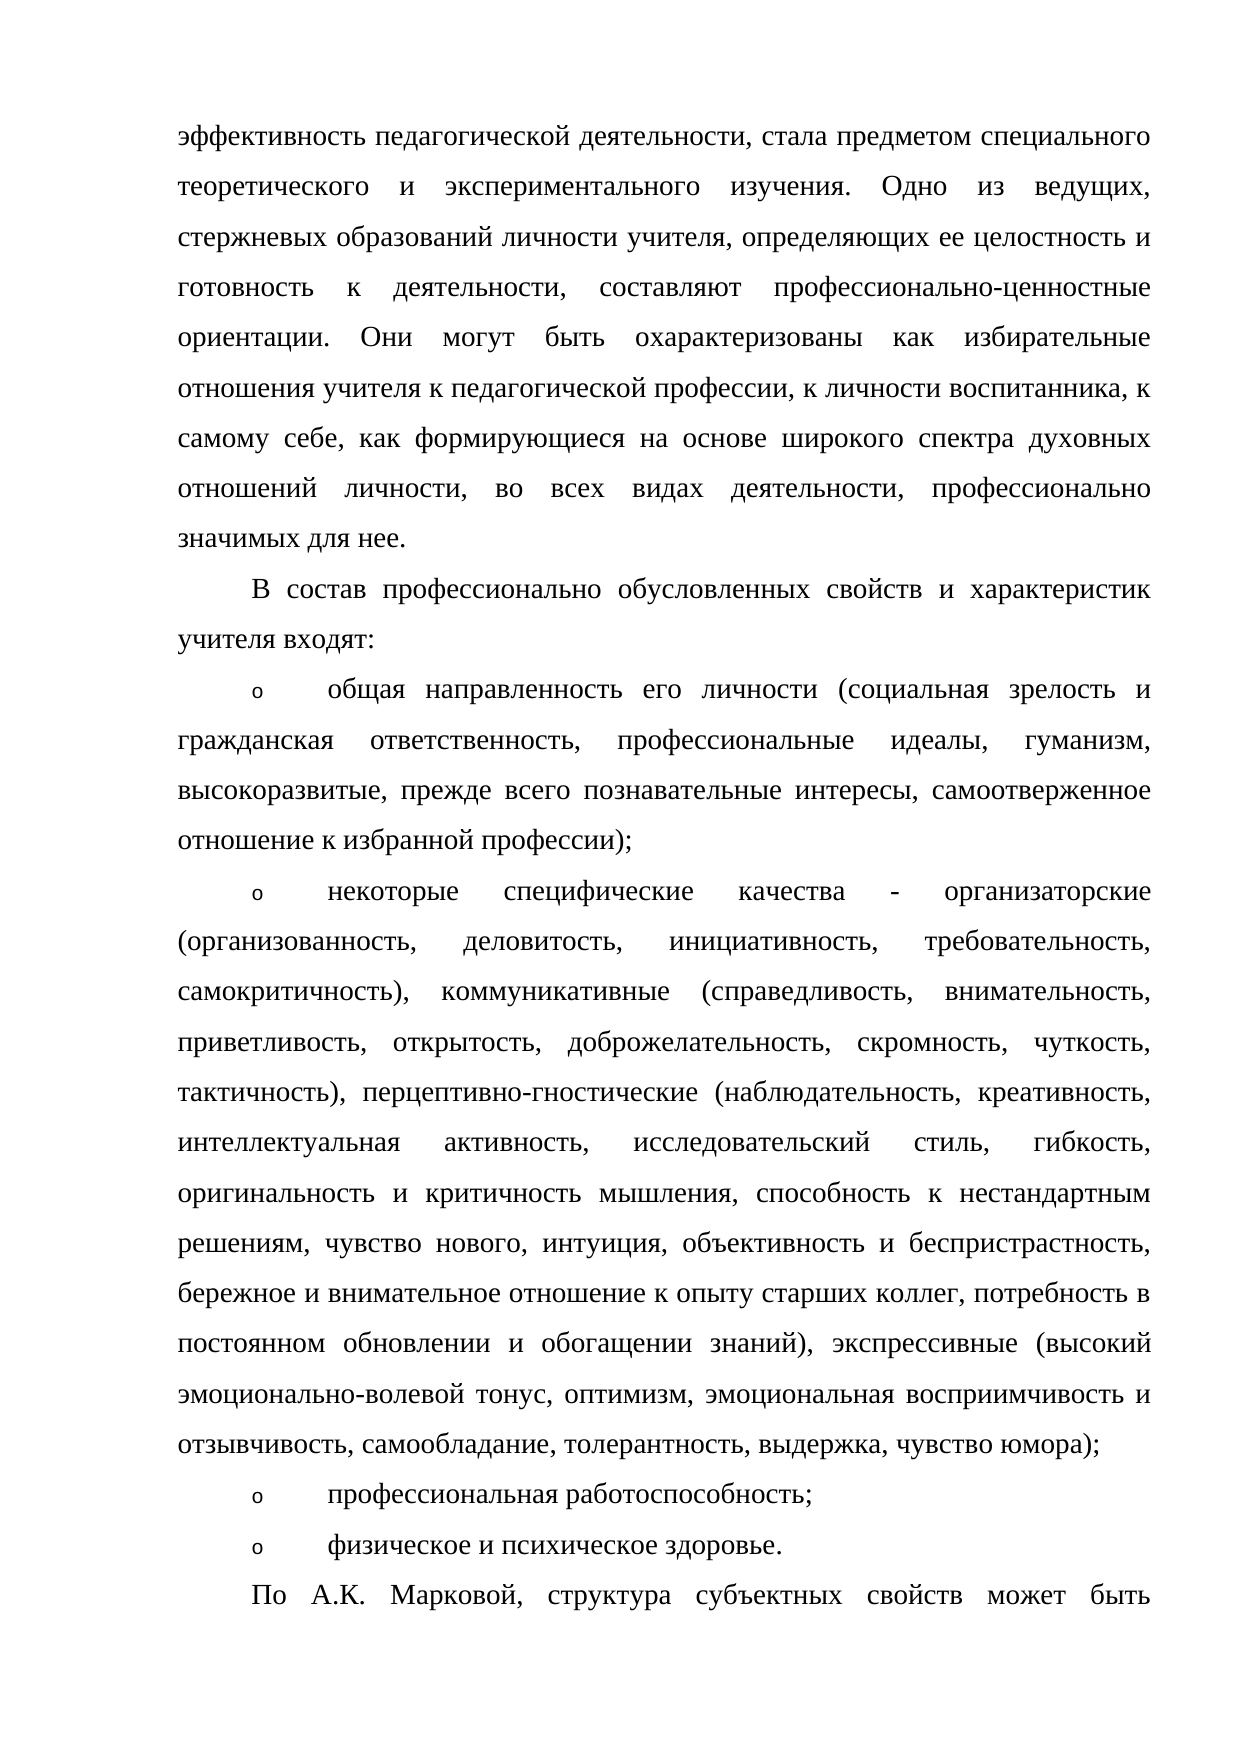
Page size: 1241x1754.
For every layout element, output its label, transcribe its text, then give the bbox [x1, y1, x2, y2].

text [177, 1577, 1152, 1611]
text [177, 118, 1152, 554]
list некоторые специфические качества - организаторские (организованность, деловитость, инициативность, требовательность, самокритичность), коммуникативные (справедливость, внимательность, приветливость, открытость, доброжелательность, скромность, чуткость, тактичность), перцептивно-гностические (наблюдательность, креативность, интеллектуальная активность, исследовательский стиль, гибкость, оригинальность и критичность мышления, способность к нестандартным решениям, чувство нового, интуиция, объективность и беспристрастность, бережное и внимательное отношение к опыту старших коллег, потребность в постоянном обновлении и обогащении знаний), экспрессивные (высокий эмоционально-волевой тонус, оптимизм, эмоциональная восприимчивость и отзывчивость, самообладание, толерантность, выдержка, чувство юмора); [177, 873, 1152, 1460]
list профессиональная работоспособность; [177, 1477, 1152, 1510]
list общая направленность его личности (социальная зрелость и гражданская ответственность, профессиональные идеалы, гуманизм, высокоразвитые, прежде всего познавательные интересы, самоотверженное отношение к избранной профессии); [177, 672, 1152, 856]
list физическое и психическое здоровье. [177, 1527, 1152, 1560]
text В состав профессионально обусловленных свойств и характеристик учителя входят: [177, 571, 1152, 655]
